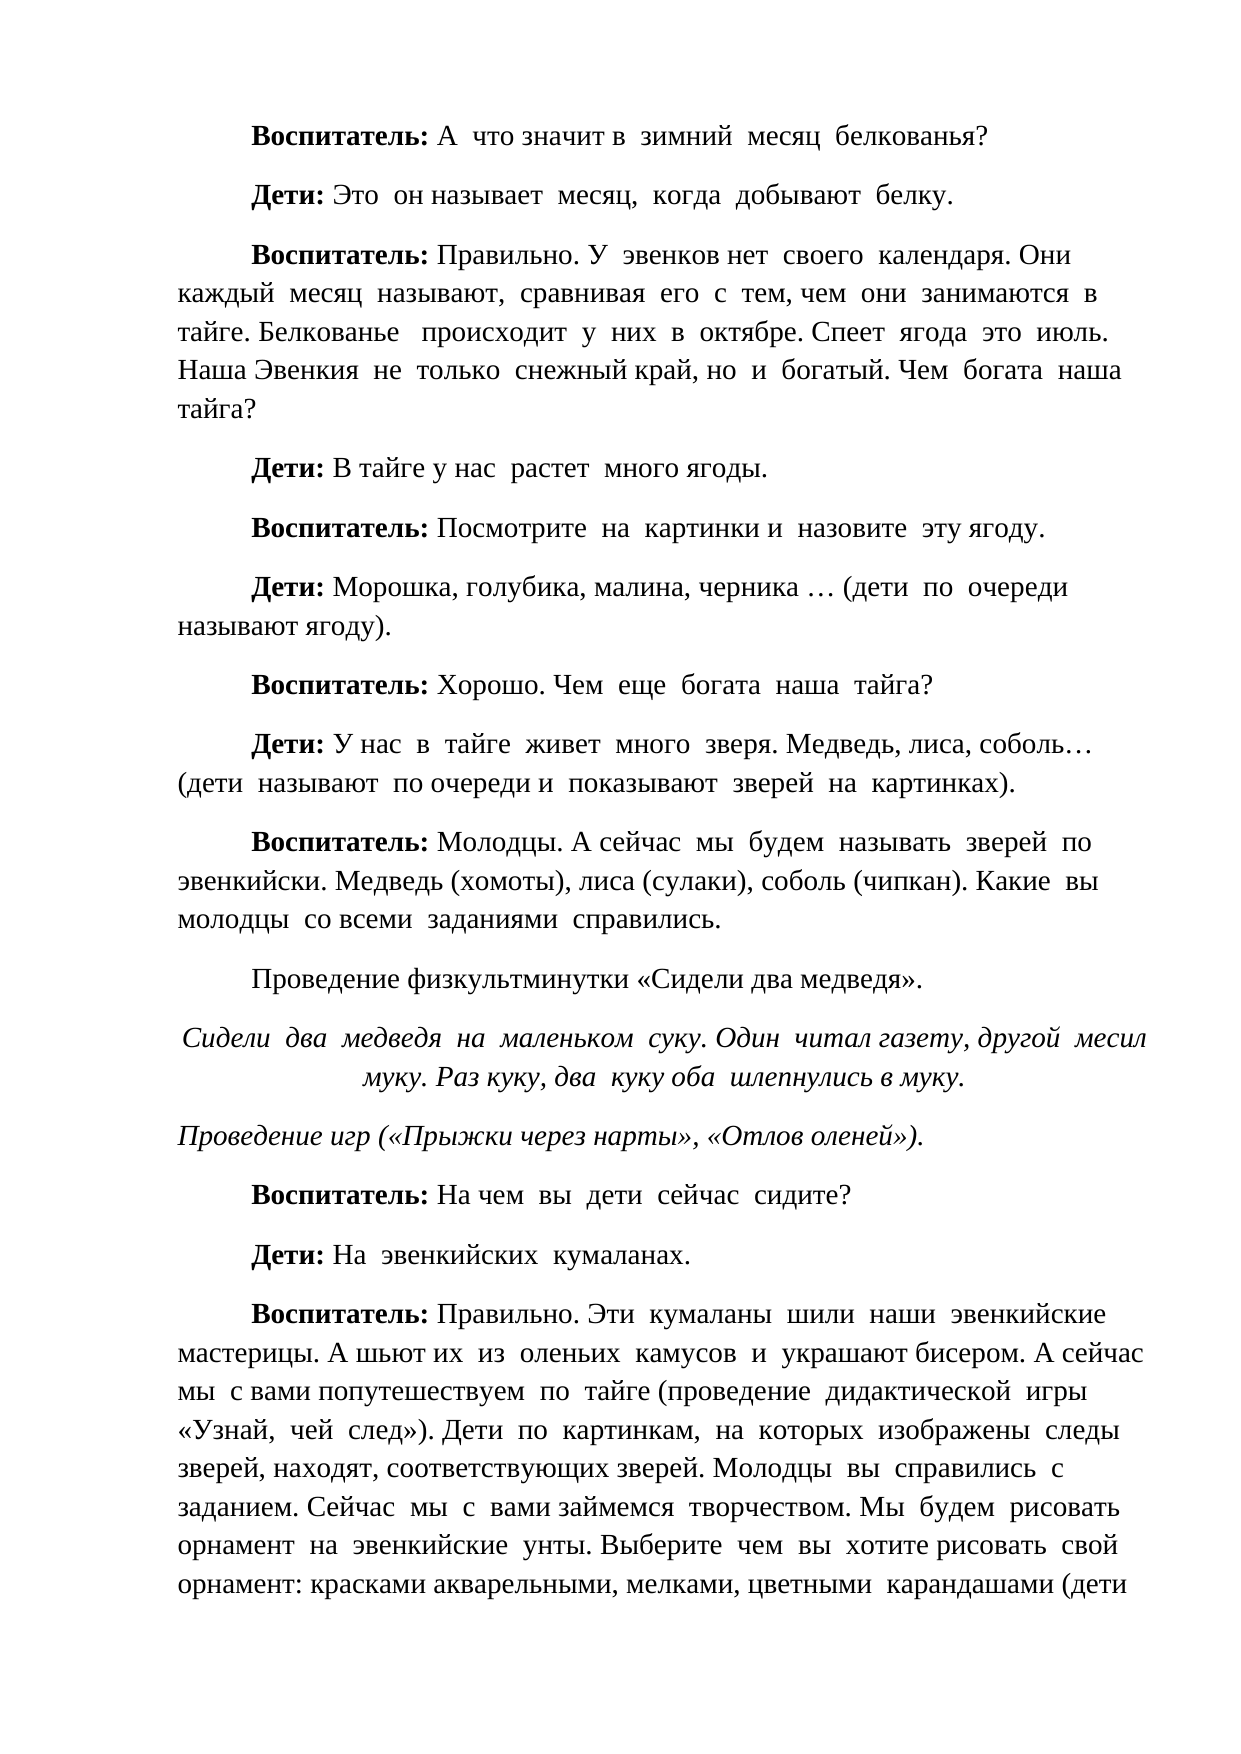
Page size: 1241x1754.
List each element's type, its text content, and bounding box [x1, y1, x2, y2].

text Воспитатель: А что значит в зимний месяц белкованья? [177, 118, 1152, 152]
text Проведение игр («Прыжки через нарты», «Отлов оленей»). [177, 1118, 1152, 1152]
text Воспитатель: На чем вы дети сейчас сидите? [177, 1177, 1152, 1211]
text Воспитатель: Молодцы. А сейчас мы будем называть зверей по эвенкийски. Медведь (хомоты), лиса (сулаки), соболь (чипкан). Какие вы молодцы со всеми заданиями справились. [177, 824, 1152, 935]
text Дети: В тайге у нас растет много ягоды. [177, 450, 1152, 484]
text Сидели два медведя на маленьком суку. Один читал газету, другой месил муку. Раз куку, два куку оба шлепнулись в муку. [177, 1020, 1152, 1092]
text Дети: Это он называет месяц, когда добывают белку. [177, 177, 1152, 211]
text Воспитатель: Правильно. У эвенков нет своего календаря. Они каждый месяц называют, сравнивая его с тем, чем они занимаются в тайге. Белкованье происходит у них в октябре. Спеет ягода это июль. Наша Эвенкия не только снежный край, но и богатый. Чем богата наша тайга? [177, 237, 1152, 424]
text Проведение физкультминутки «Сидели два медведя». [177, 961, 1152, 994]
text Дети: На эвенкийских кумаланах. [177, 1237, 1152, 1270]
text Воспитатель: Хорошо. Чем еще богата наша тайга? [177, 667, 1152, 701]
text Воспитатель: Посмотрите на картинки и назовите эту ягоду. [177, 510, 1152, 543]
text Дети: Морошка, голубика, малина, черника … (дети по очереди называют ягоду). [177, 569, 1152, 641]
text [177, 1296, 1152, 1599]
text Дети: У нас в тайге живет много зверя. Медведь, лиса, соболь…(дети называют по очереди и показывают зверей на картинках). [177, 726, 1152, 798]
